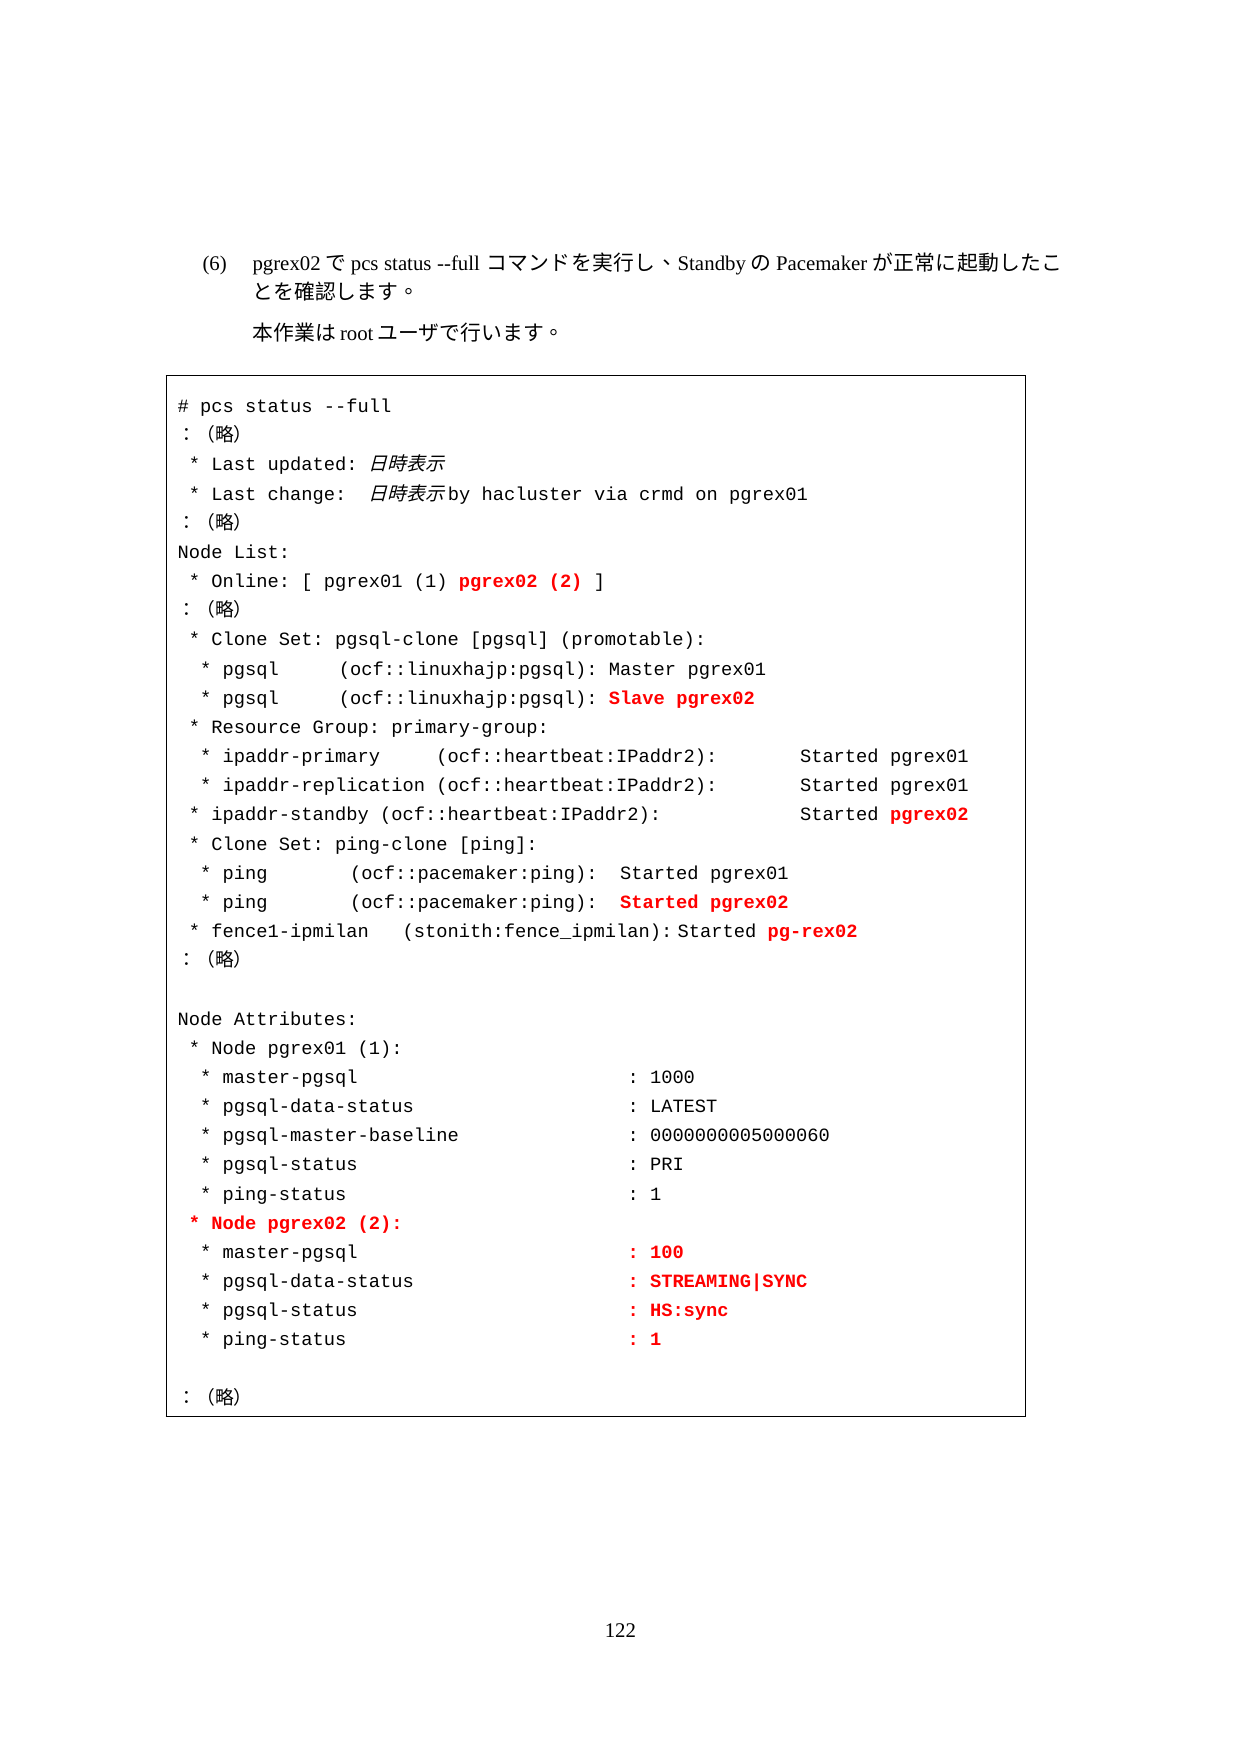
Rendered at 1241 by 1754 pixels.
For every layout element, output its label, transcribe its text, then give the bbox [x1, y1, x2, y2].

list 本作業はrootユーザで行います。 [202, 318, 1063, 346]
table_header # pcs status --full ：（略） * Last updated: 日時表示 * Last change: 日時表示 by hacluster via crmd on pgrex01 ：（略） Node List: * Online: [ pgrex01 (1) pgrex02 (2) ] ：（略） * Clone Set: pgsql-clone [pgsql] (promotable): * pgsql (ocf::linuxhajp:pgsql): Master pgrex01 * pgsql (ocf::linuxhajp:pgsql): Slave pgrex02 * Resource Group: primary-group: * ipaddr-primary (ocf::heartbeat:IPaddr2): Started pgrex01 * ipaddr-replication (ocf::heartbeat:IPaddr2): Started pgrex01 * ipaddr-standby (ocf::heartbeat:IPaddr2): Started pgrex02 * Clone Set: ping-clone [ping]: * ping (ocf::pacemaker:ping): Started pgrex01 * ping (ocf::pacemaker:ping): Started pgrex02 * fence1-ipmilan (stonith:fence_ipmilan): Started pg-rex02 ：（略） Node Attributes: * Node pgrex01 (1): * master-pgsql : 1000 * pgsql-data-status : LATEST * pgsql-master-baseline : 0000000005000060 * pgsql-status : PRI * ping-status : 1 * Node pgrex02 (2): * master-pgsql : 100 * pgsql-data-status : STREAMING|SYNC * pgsql-status : HS:sync * ping-status : 1 ：（略） [167, 376, 1025, 1416]
list pgrex02でpcs status --full コマンドを実行し、StandbyのPacemakerが正常に起動したことを確認します。 [202, 248, 1063, 305]
